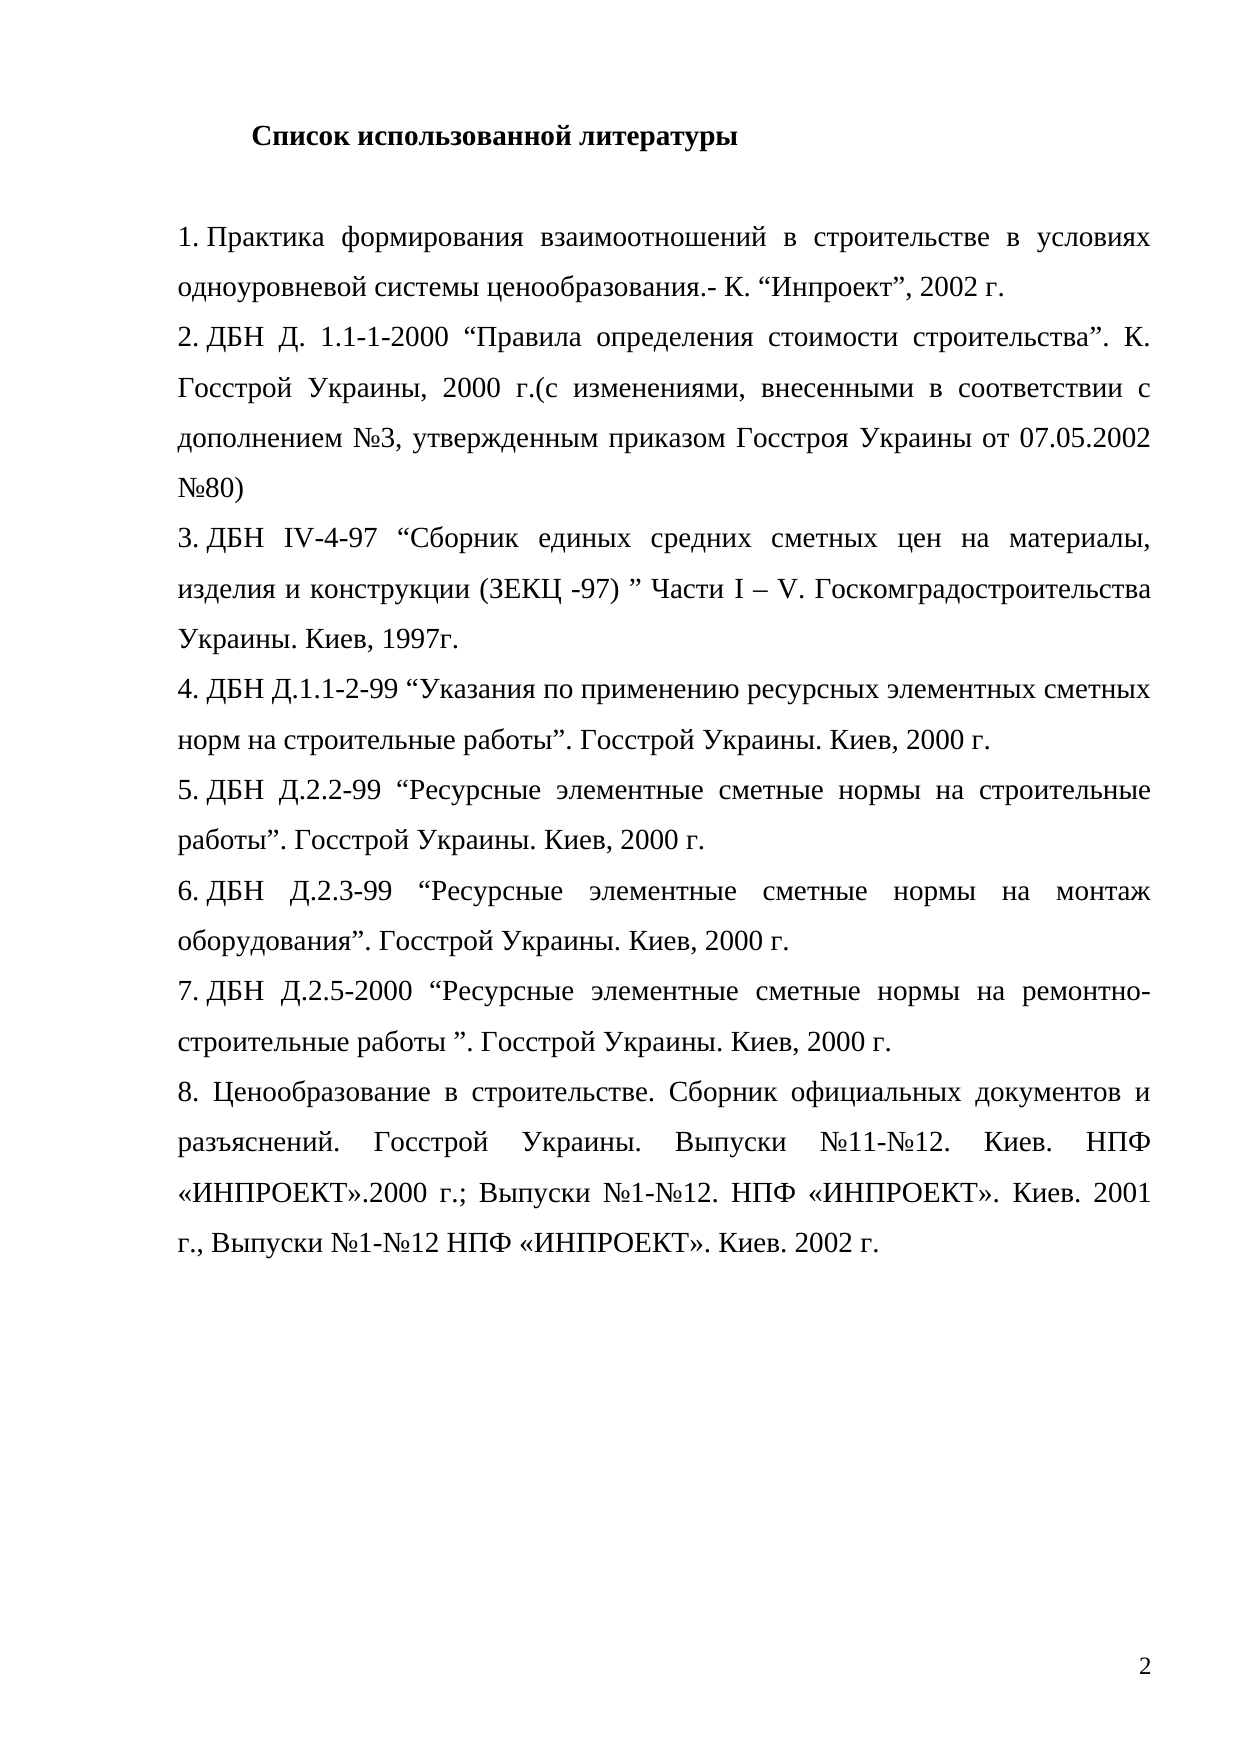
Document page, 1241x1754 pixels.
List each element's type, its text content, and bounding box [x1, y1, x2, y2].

text 5. ДБН Д.2.2-99 “Ресурсные элементные сметные нормы на строительные работы”. Госстрой Украины. Киев, . [177, 772, 1152, 856]
text 2. ДБН Д. 1.1-1-2000 “Правила определения стоимости строительства”. К. Госстрой Украины, .(с изменениями, внесенными в соответствии с дополнением №3, утвержденным приказом Госстроя Украины от 07.05.2002 №80) [177, 319, 1152, 504]
text 1. Практика формирования взаимоотношений в строительстве в условиях одноуровневой системы ценообразования.- К. “Инпроект”, . [177, 219, 1152, 303]
text 3. ДБН IV-4-97 “Сборник единых средних сметных цен на материалы, изделия и конструкции (ЗЕКЦ -97) ” Части I – V. Госкомградостроительства Украины. Киев, 1997г. [177, 521, 1152, 655]
text 8. Ценообразование в строительстве. Сборник официальных документов и разъяснений. Госстрой Украины. Выпуски №11-№12. Киев. НПФ «ИНПРОЕКТ».2000 г.; Выпуски №1-№12. НПФ «ИНПРОЕКТ». Киев. ., Выпуски №1-№12 НПФ «ИНПРОЕКТ». Киев. . [177, 1074, 1152, 1258]
text 4. ДБН Д.1.1-2-99 “Указания по применению ресурсных элементных сметных норм на строительные работы”. Госстрой Украины. Киев, . [177, 672, 1152, 755]
text 7. ДБН Д.2.5-2000 “Ресурсные элементные сметные нормы на ремонтно-строительные работы ”. Госстрой Украины. Киев, . [177, 973, 1152, 1057]
text 6. ДБН Д.2.3-99 “Ресурсные элементные сметные нормы на монтаж оборудования”. Госстрой Украины. Киев, . [177, 873, 1152, 957]
text Список использованной литературы [177, 118, 1152, 152]
